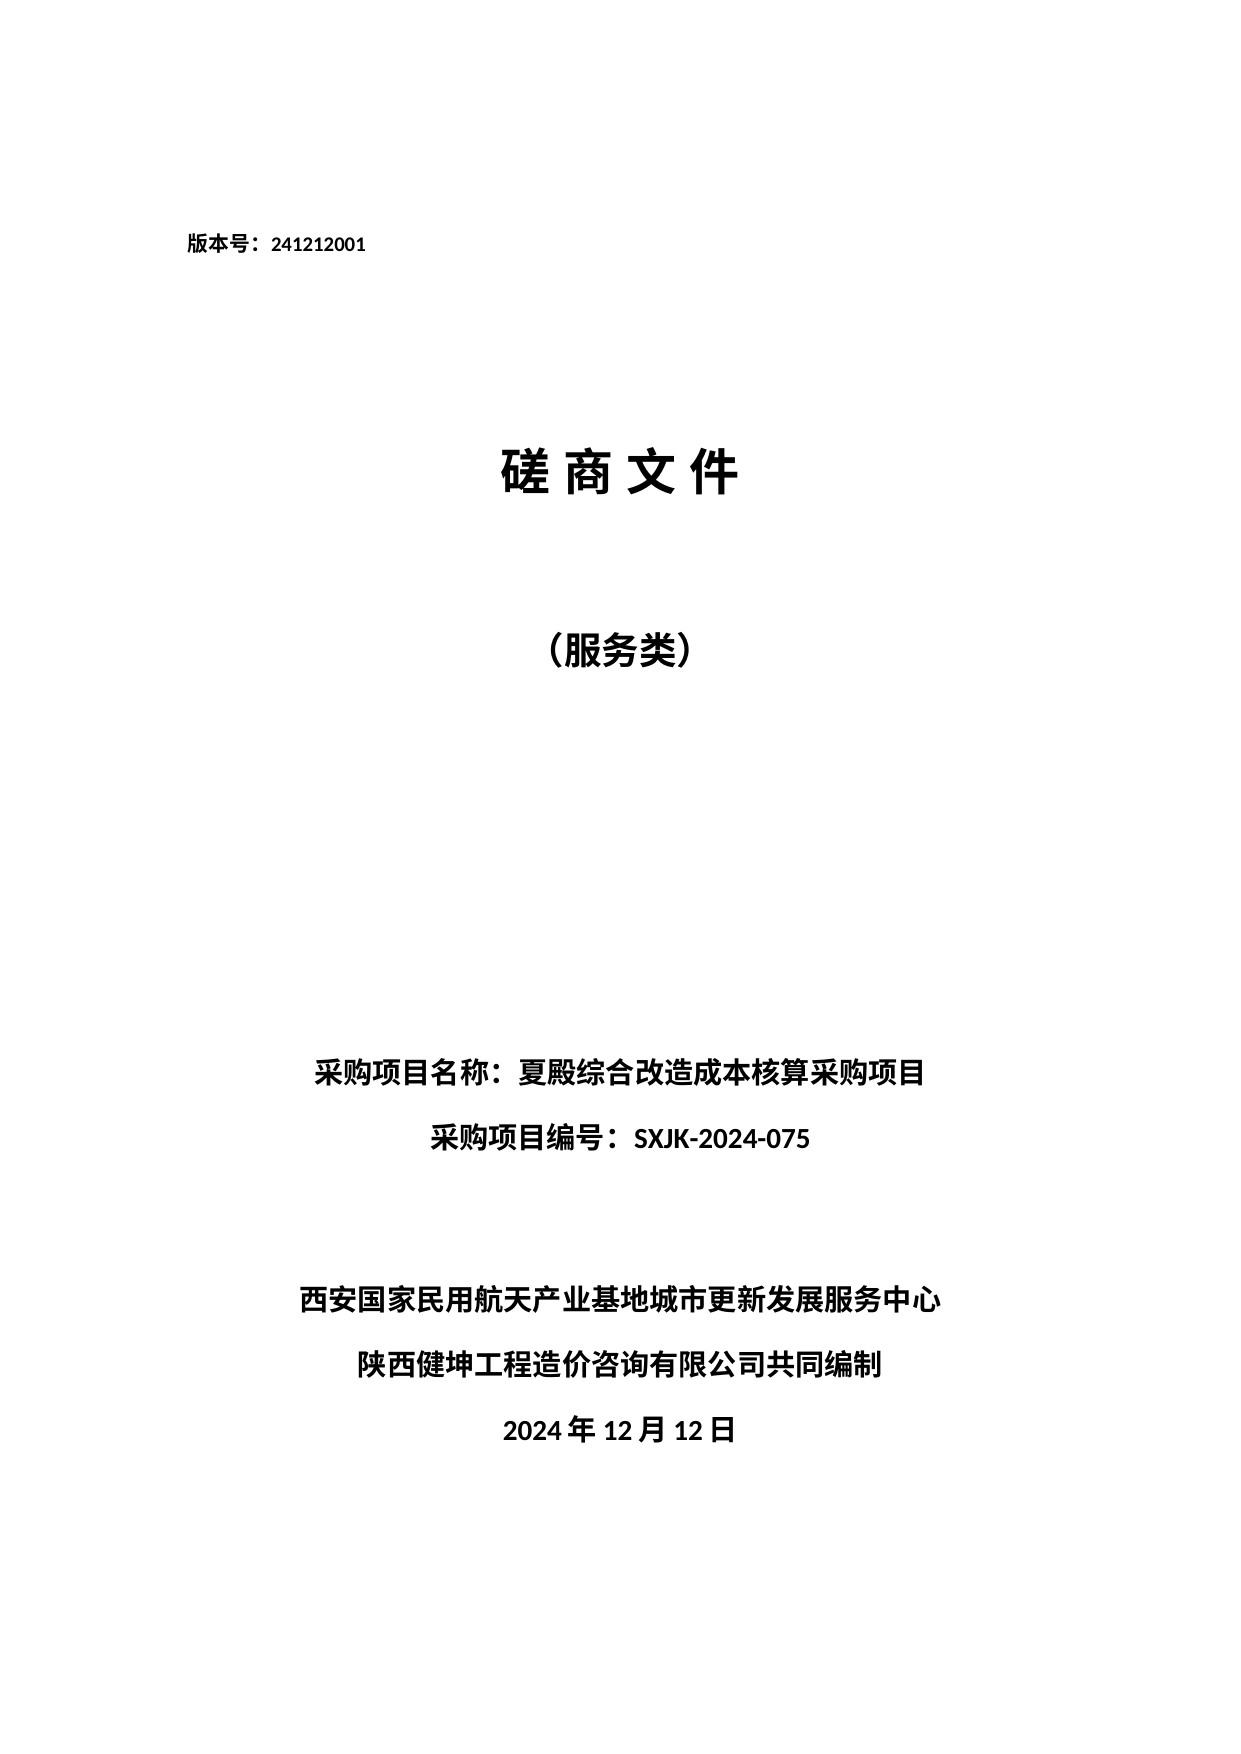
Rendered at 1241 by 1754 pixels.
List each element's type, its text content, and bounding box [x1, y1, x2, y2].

text 采购项目编号：SXJK-2024-075 [187, 1104, 1053, 1267]
text 版本号：241212001 [187, 227, 1053, 422]
text 采购项目名称：夏殿综合改造成本核算采购项目 [187, 1039, 1053, 1104]
text 磋 商 文 件 [187, 422, 1053, 617]
text 2024年12月12日 [187, 1397, 1053, 1462]
text （服务类） [187, 617, 1053, 1039]
text 陕西健坤工程造价咨询有限公司共同编制 [187, 1332, 1053, 1397]
text 西安国家民用航天产业基地城市更新发展服务中心 [187, 1267, 1053, 1332]
